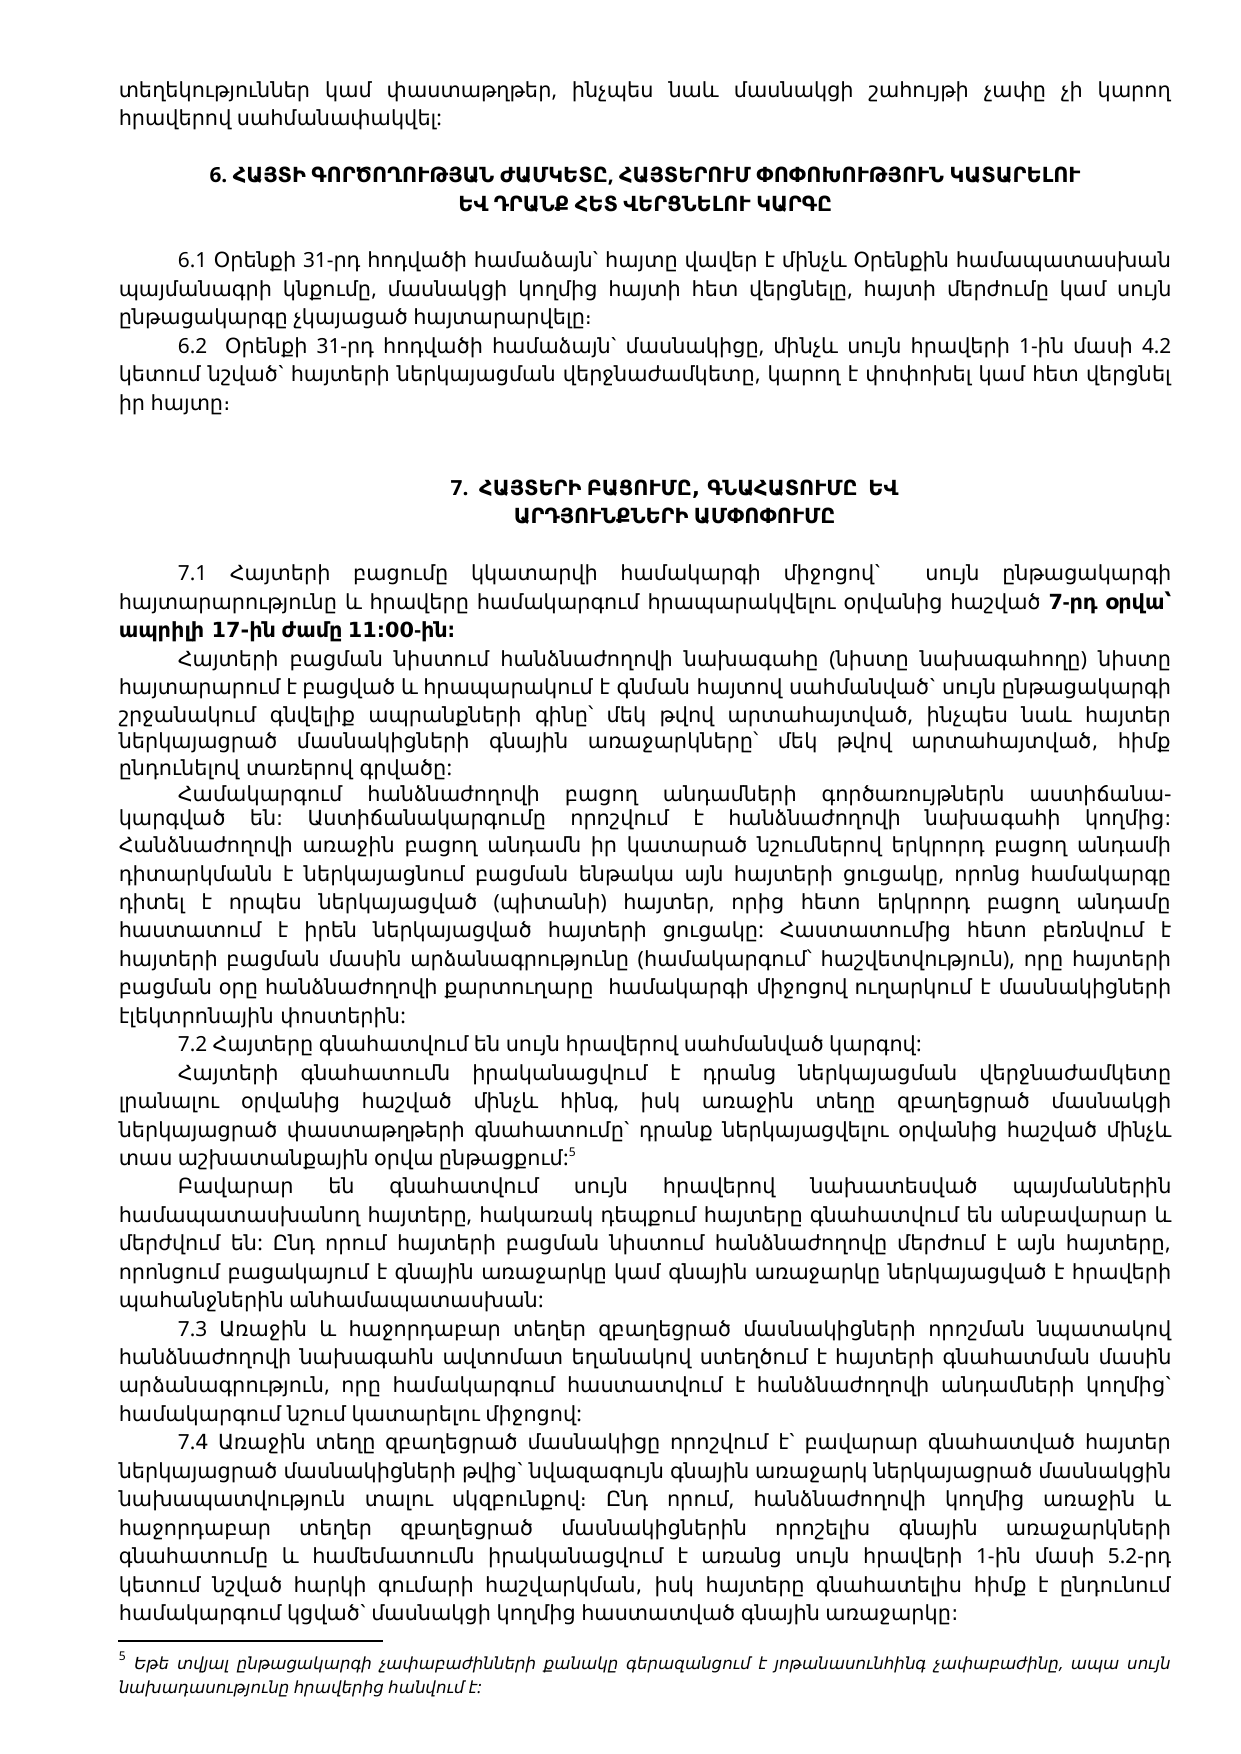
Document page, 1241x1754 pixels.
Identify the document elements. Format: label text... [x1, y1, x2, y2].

text 6.1 Օրենքի 31-րդ հոդվածի համաձայն` հայտը վավեր է մինչև Օրենքին համապատասխան պայմանագրի կնքումը, մասնակցի կողմից հայտի հետ վերցնելը, հայտի մերժումը կամ սույն ընթացակարգը չկայացած հայտարարվելը։ [118, 246, 1171, 331]
text 6. ՀԱՅՏԻ ԳՈՐԾՈՂՈՒԹՅԱՆ ԺԱՄԿԵՏԸ, ՀԱՅՏԵՐՈՒՄ ՓՈՓՈԽՈՒԹՅՈՒՆ ԿԱՏԱՐԵԼՈՒ [118, 160, 1171, 189]
text Համակարգում հանձնաժողովի բացող անդամների գործառույթներն աստիճանակարգված են: Աստիճանակարգումը որոշվում է հանձնաժողովի նախագահի կողմից: Հանձնաժողովի առաջին բացող անդամն իր կատարած նշումներով երկրորդ բացող անդամի դիտարկմանն է ներկայացնում բացման ենթակա այն հայտերի ցուցակը, որոնց համակարգը դիտել է որպես ներկայացված (պիտանի) հայտեր, որից հետո երկրորդ բացող անդամը հաստատում է իրեն ներկայացված հայտերի ցուցակը: Հաստատումից հետո բեռնվում է հայտերի բացման մասին արձանագրությունը (համակարգում՝ հաշվետվություն), որը հայտերի բացման օրը հանձնաժողովի քարտուղարը համակարգի միջոցով ուղարկում է մասնակիցների էլեկտրոնային փոստերին: [118, 782, 1171, 1029]
text ԱՐԴՅՈՒՆՔՆԵՐԻ ԱՄՓՈՓՈՒՄԸ [118, 502, 1171, 530]
text 7.1 Հայտերի բացումը կկատարվի համակարգի միջոցով` սույն ընթացակարգի հայտարարությունը և հրավերը համակարգում հրապարակվելու օրվանից հաշված 7-րդ օրվա՝ ապրիլի 17-ին ժամը 11:00-ին։ [118, 558, 1171, 644]
text 7. ՀԱՅՏԵՐԻ ԲԱՑՈՒՄԸ, ԳՆԱՀԱՏՈՒՄԸ ԵՎ [118, 473, 1171, 502]
text 7.2 Հայտերը գնահատվում են սույն հրավերով սահմանված կարգով: [118, 1029, 1171, 1058]
text ԵՎ ԴՐԱՆՔ ՀԵՏ ՎԵՐՑՆԵԼՈՒ ԿԱՐԳԸ [118, 189, 1171, 217]
text 6.2 Օրենքի 31-րդ հոդվածի համաձայն` մասնակիցը, մինչև սույն հրավերի 1-ին մասի 4.2 կետում նշված` հայտերի ներկայացման վերջնաժամկետը, կարող է փոփոխել կամ հետ վերցնել իր հայտը։ [118, 331, 1171, 416]
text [118, 75, 1171, 132]
text 7.4 Առաջին տեղը զբաղեցրած մասնակիցը որոշվում է` բավարար գնահատված հայտեր ներկայացրած մասնակիցների թվից` նվազագույն գնային առաջարկ ներկայացրած մասնակցին նախապատվություն տալու սկզբունքով։ Ընդ որում, հանձնաժողովի կողմից առաջին և հաջորդաբար տեղեր զբաղեցրած մասնակիցներին որոշելիս գնային առաջարկների գնահատումը և համեմատումն իրականացվում է առանց սույն հրավերի 1-ին մասի 5.2-րդ կետում նշված հարկի գումարի հաշվարկման, իսկ հայտերը գնահատելիս հիմք է ընդունում համակարգում կցված` մասնակցի կողմից հաստատված գնային առաջարկը: [118, 1427, 1171, 1627]
text Բավարար են գնահատվում սույն հրավերով նախատեսված պայմաններին համապատասխանող հայտերը, հակառակ դեպքում հայտերը գնահատվում են անբավարար և մերժվում են: Ընդ որում հայտերի բացման նիստում հանձնաժողովը մերժում է այն հայտերը, որոնցում բացակայում է գնային առաջարկը կամ գնային առաջարկը ներկայացված է հրավերի պահանջներին անհամապատասխան: [118, 1172, 1171, 1314]
text Հայտերի բացման նիստում հանձնաժողովի նախագահը (նիստը նախագահողը) նիստը հայտարարում է բացված և հրապարակում է գնման հայտով սահմանված` սույն ընթացակարգի շրջանակում գնվելիք ապրանքների գինը՝ մեկ թվով արտահայտված, ինչպես նաև հայտեր ներկայացրած մասնակիցների գնային առաջարկները՝ մեկ թվով արտահայտված, հիմք ընդունելով տառերով գրվածը: [118, 644, 1171, 782]
text 7.3 Առաջին և հաջորդաբար տեղեր զբաղեցրած մասնակիցների որոշման նպատակով հանձնաժողովի նախագահն ավտոմատ եղանակով ստեղծում է հայտերի գնահատման մասին արձանագրություն, որը համակարգում հաստատվում է հանձնաժողովի անդամների կողմից` համակարգում նշում կատարելու միջոցով: [118, 1314, 1171, 1427]
text Հայտերի գնահատումն իրականացվում է դրանց ներկայացման վերջնաժամկետը լրանալու օրվանից հաշված մինչև հինգ, իսկ առաջին տեղը զբաղեցրած մասնակցի ներկայացրած փաստաթղթերի գնահատումը` դրանք ներկայացվելու օրվանից հաշված մինչև տաս աշխատանքային օրվա ընթացքում: [118, 1058, 1171, 1172]
